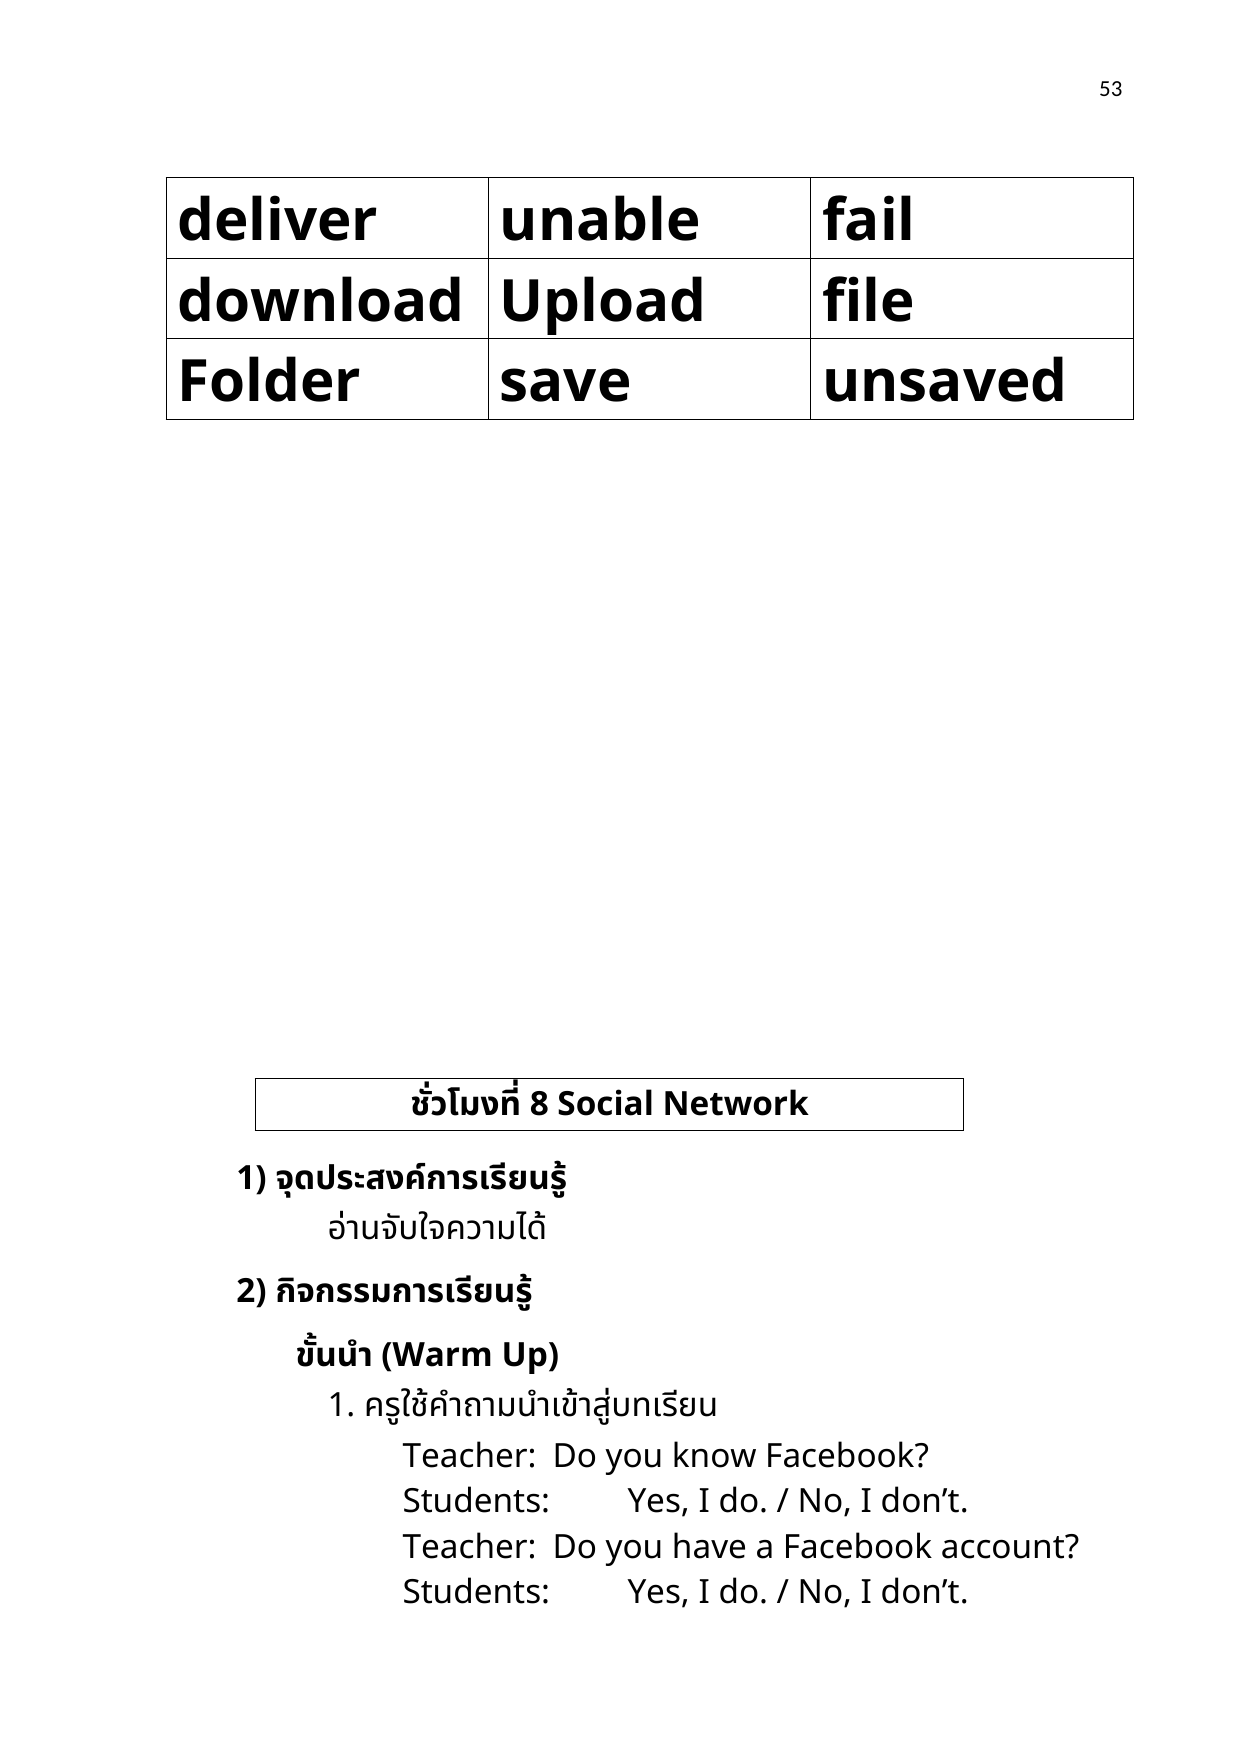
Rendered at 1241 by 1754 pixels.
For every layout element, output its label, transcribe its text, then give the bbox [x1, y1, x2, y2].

table_cell unsaved [811, 339, 1133, 419]
text 1) จุดประสงค์การเรียนรู้ [177, 1154, 1122, 1204]
list Teacher: Do you have a Facebook account? [370, 1522, 1122, 1568]
table_cell download [167, 259, 488, 338]
text ขั้นนำ (Warm Up) [177, 1330, 1122, 1381]
table_cell save [489, 339, 810, 419]
text 2) กิจกรรมการเรียนรู้ [177, 1267, 1122, 1318]
list Students: Yes, I do. / No, I don’t. [338, 1568, 1122, 1613]
table_cell Folder [167, 339, 488, 419]
table_header ชั่วโมงที่ 8 Social Network [256, 1079, 963, 1130]
table_cell deliver [167, 178, 488, 258]
text อ่านจับใจความได้ [252, 1204, 1122, 1255]
table_cell fail [811, 178, 1133, 258]
list Teacher: Do you know Facebook? [370, 1432, 1122, 1477]
table_cell file [811, 259, 1133, 338]
text 1. ครูใช้คำถามนำเข้าสู่บทเรียน [252, 1381, 1122, 1432]
table_cell unable [489, 178, 810, 258]
table_cell Upload [489, 259, 810, 338]
list Students: Yes, I do. / No, I don’t. [338, 1477, 1122, 1522]
